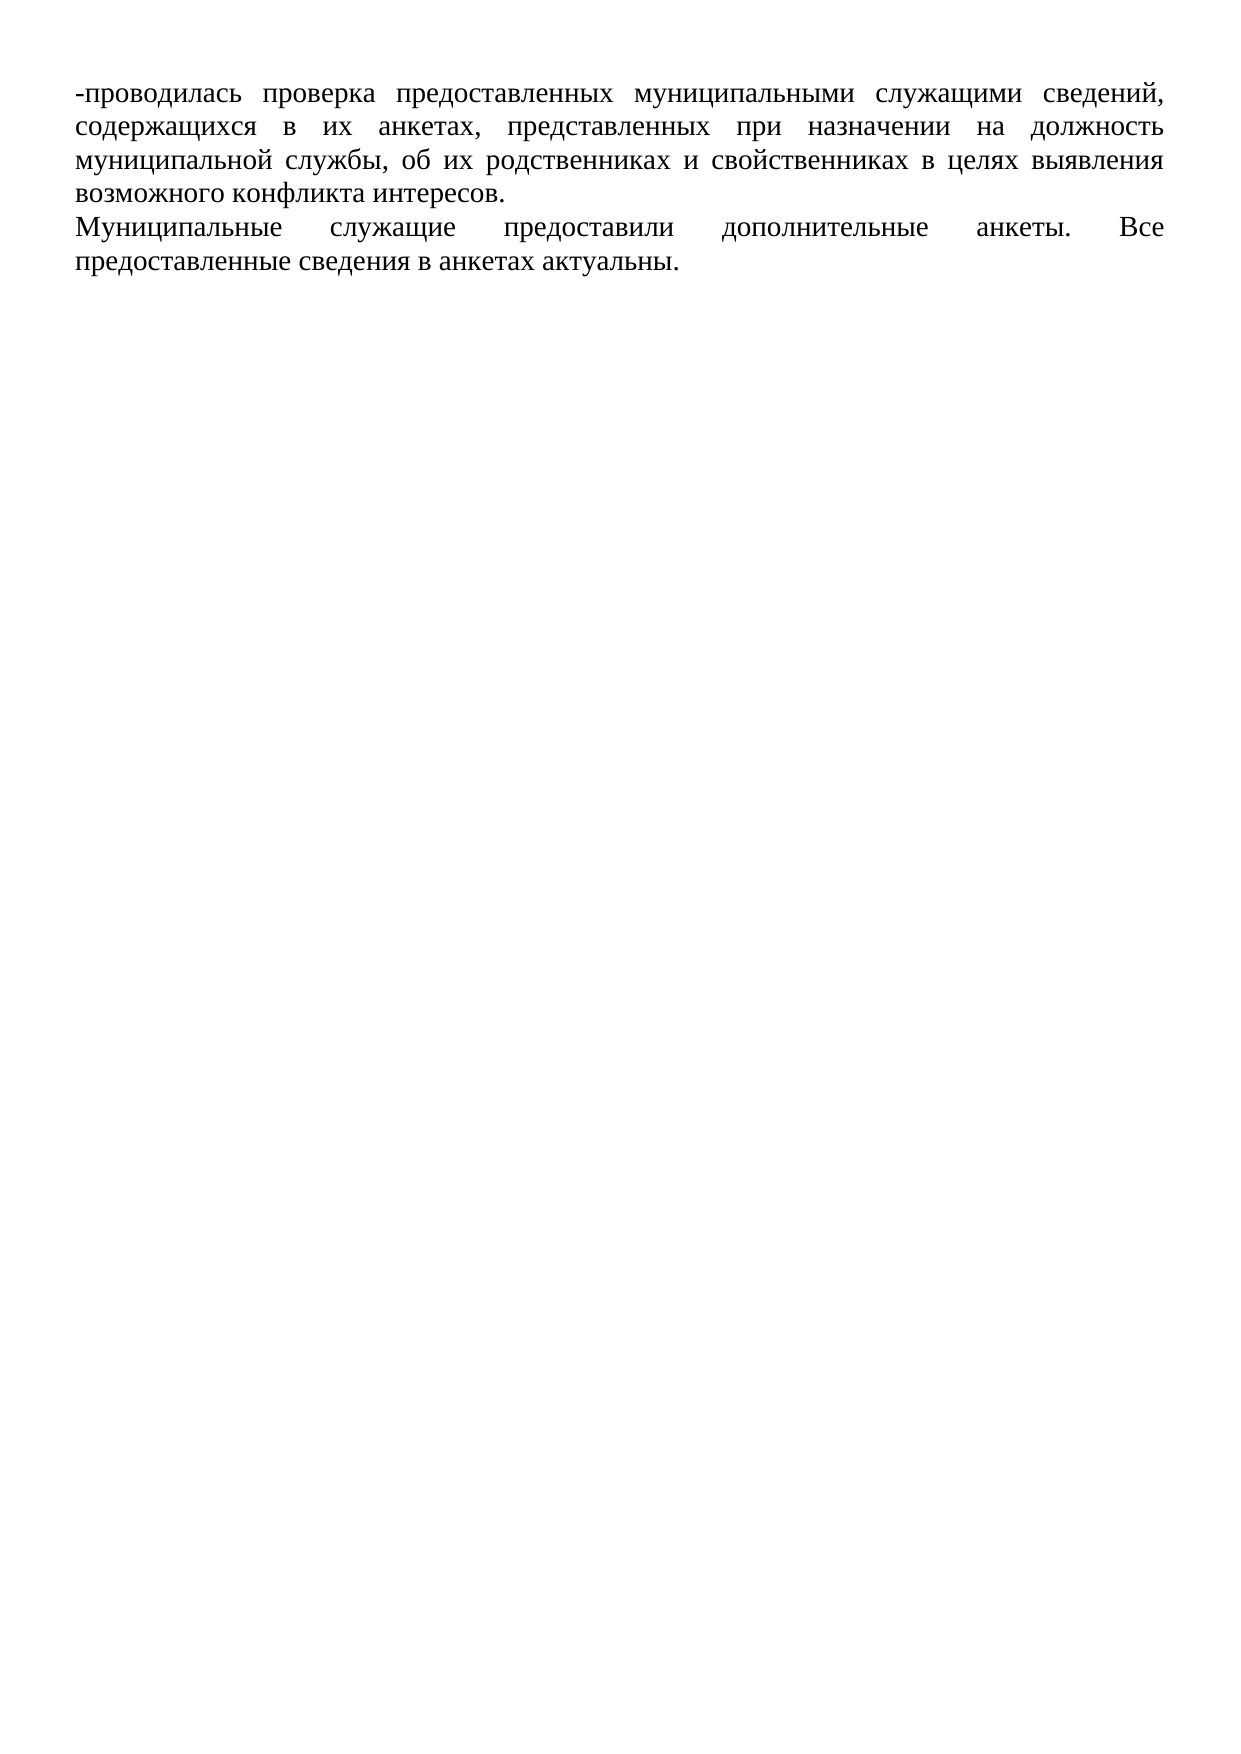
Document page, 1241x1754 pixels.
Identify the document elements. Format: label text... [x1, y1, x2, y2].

text Муниципальные служащие предоставили дополнительные анкеты. Все предоставленные сведения в анкетах актуальны. [75, 209, 1165, 276]
text -проводилась проверка предоставленных муниципальными служащими сведений, содержащихся в их анкетах, представленных при назначении на должность муниципальной службы, об их родственниках и свойственниках в целях выявления возможного конфликта интересов. [75, 75, 1165, 209]
